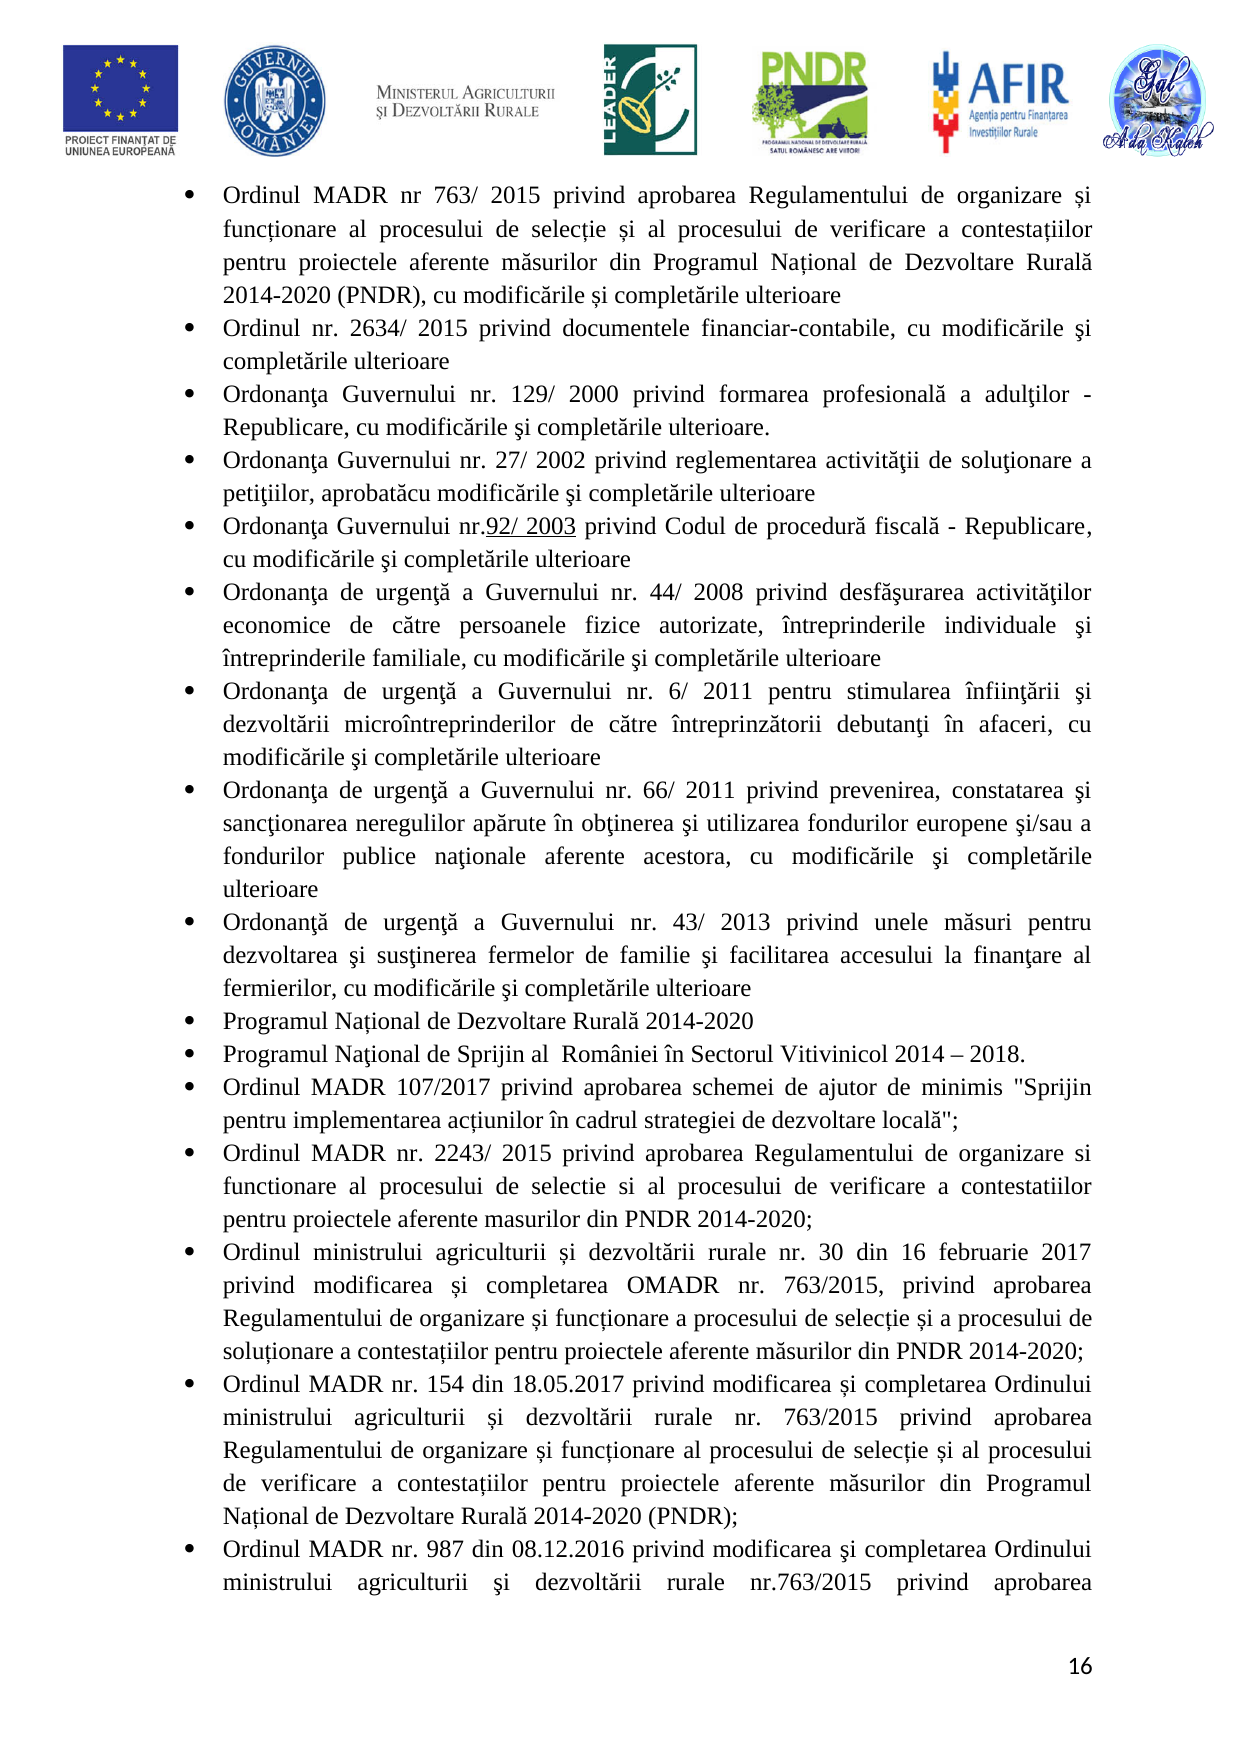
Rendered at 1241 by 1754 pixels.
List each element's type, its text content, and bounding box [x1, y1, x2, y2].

list Ordinul MADR nr. 154 din 18.05.2017 privind modificarea și completarea Ordinului ministrului agriculturii și dezvoltării rurale nr. 763/2015 privind aprobarea Regulamentului de organizare și funcționare al procesului de selecție și al procesului de verificare a contestațiilor pentru proiectele aferente măsurilor din Programul Național de Dezvoltare Rurală 2014-2020 (PNDR); [185, 1369, 1093, 1530]
list Ordonanţa Guvernului nr.92/ 2003 privind Codul de procedură fiscală - Republicare, cu modificările şi completările ulterioare [185, 511, 1093, 573]
list Ordonanţa Guvernului nr. 27/ 2002 privind reglementarea activităţii de soluţionare a petiţiilor, aprobatăcu modificările şi completările ulterioare [185, 445, 1093, 507]
list Ordonanţă de urgenţă a Guvernului nr. 43/ 2013 privind unele măsuri pentru dezvoltarea şi susţinerea fermelor de familie şi facilitarea accesului la finanţare al fermierilor, cu modificările şi completările ulterioare [185, 907, 1093, 1002]
list Ordonanţa de urgenţă a Guvernului nr. 66/ 2011 privind prevenirea, constatarea şi sancţionarea neregulilor apărute în obţinerea şi utilizarea fondurilor europene şi/sau a fondurilor publice naţionale aferente acestora, cu modificările şi completările ulterioare [185, 775, 1093, 903]
list Ordinul MADR 107/2017 privind aprobarea schemei de ajutor de minimis "Sprijin pentru implementarea acțiunilor în cadrul strategiei de dezvoltare locală"; [185, 1072, 1093, 1134]
list Ordonanţa de urgenţă a Guvernului nr. 44/ 2008 privind desfăşurarea activităţilor economice de către persoanele fizice autorizate, întreprinderile individuale şi întreprinderile familiale, cu modificările şi completările ulterioare [185, 577, 1093, 672]
list Ordinul nr. 2634/ 2015 privind documentele financiar-contabile, cu modificările şi completările ulterioare [185, 313, 1093, 374]
picture [27, 19, 1215, 157]
list Ordinul MADR nr 763/ 2015 privind aprobarea Regulamentului de organizare și funcționare al procesului de selecție și al procesului de verificare a contestațiilor pentru proiectele aferente măsurilor din Programul Național de Dezvoltare Rurală 2014-2020 (PNDR), cu modificările și completările ulterioare [185, 157, 1093, 308]
list Ordinul MADR nr. 2243/ 2015 privind aprobarea Regulamentului de organizare si functionare al procesului de selectie si al procesului de verificare a contestatiilor pentru proiectele aferente masurilor din PNDR 2014-2020; [185, 1138, 1093, 1233]
list Ordonanţa de urgenţă a Guvernului nr. 6/ 2011 pentru stimularea înfiinţării şi dezvoltării microîntreprinderilor de către întreprinzătorii debutanţi în afaceri, cu modificările şi completările ulterioare [185, 676, 1093, 771]
list Ordinul ministrului agriculturii și dezvoltării rurale nr. 30 din 16 februarie 2017 privind modificarea și completarea OMADR nr. 763/2015, privind aprobarea Regulamentului de organizare și funcționare a procesului de selecție și a procesului de soluționare a contestațiilor pentru proiectele aferente măsurilor din PNDR 2014-2020; [185, 1237, 1093, 1365]
list Programul Național de Dezvoltare Rurală 2014-2020 [185, 1006, 1093, 1035]
list Ordonanţa Guvernului nr. 129/ 2000 privind formarea profesională a adulţilor - Republicare, cu modificările şi completările ulterioare. [185, 379, 1093, 441]
list Programul Naţional de Sprijin al României în Sectorul Vitivinicol 2014 – 2018. [185, 1039, 1093, 1068]
